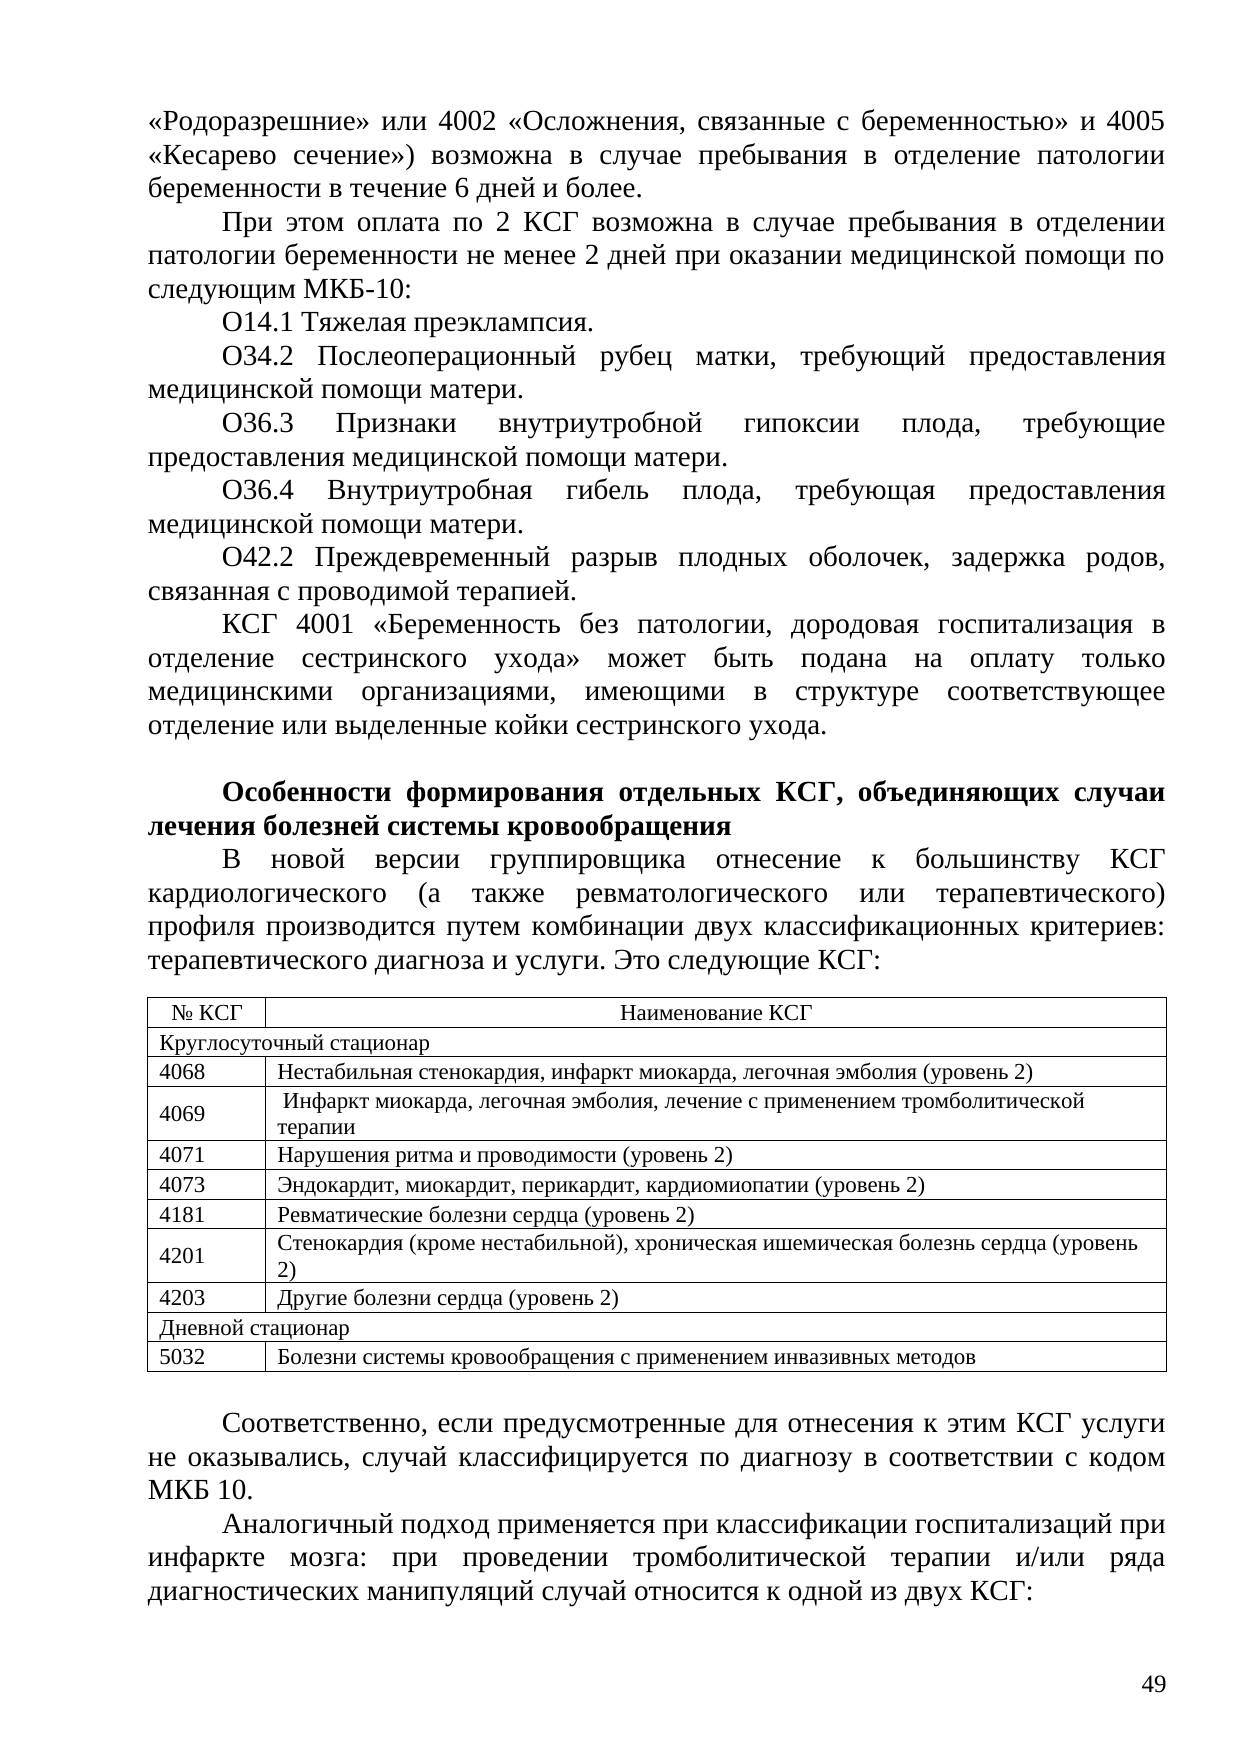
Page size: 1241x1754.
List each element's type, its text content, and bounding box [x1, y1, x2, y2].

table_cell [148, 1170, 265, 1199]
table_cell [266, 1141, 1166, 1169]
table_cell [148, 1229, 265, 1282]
text O42.2 Преждевременный разрыв плодных оболочек, задержка родов, связанная с проводимой терапией. [148, 539, 1166, 606]
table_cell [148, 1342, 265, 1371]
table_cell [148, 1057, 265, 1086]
text O34.2 Послеоперационный рубец матки, требующий предоставления медицинской помощи матери. [148, 338, 1166, 405]
text КСГ 4001 «Беременность без патологии, дородовая госпитализация в отделение сестринского ухода» может быть подана на оплату только медицинскими организациями, имеющими в структуре соответствующее отделение или выделенные койки сестринского ухода. [148, 606, 1166, 741]
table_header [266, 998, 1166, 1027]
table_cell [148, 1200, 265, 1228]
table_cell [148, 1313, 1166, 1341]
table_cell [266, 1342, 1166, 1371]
text Особенности формирования отдельных КСГ, объединяющих случаи лечения болезней системы кровообращения [148, 774, 1166, 841]
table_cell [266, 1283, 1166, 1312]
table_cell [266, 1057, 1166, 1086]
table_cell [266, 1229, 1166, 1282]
text Аналогичный подход применяется при классификации госпитализаций при инфаркте мозга: при проведении тромболитической терапии и/или ряда диагностических манипуляций случай относится к одной из двух КСГ: [148, 1506, 1166, 1607]
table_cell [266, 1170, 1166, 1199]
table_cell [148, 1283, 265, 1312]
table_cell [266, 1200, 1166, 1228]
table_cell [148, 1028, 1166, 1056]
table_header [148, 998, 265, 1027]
text O36.4 Внутриутробная гибель плода, требующая предоставления медицинской помощи матери. [148, 472, 1166, 539]
text O14.1 Тяжелая преэклампсия. [148, 304, 1166, 338]
text O36.3 Признаки внутриутробной гипоксии плода, требующие предоставления медицинской помощи матери. [148, 405, 1166, 472]
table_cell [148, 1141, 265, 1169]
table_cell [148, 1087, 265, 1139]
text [148, 103, 1166, 204]
text В новой версии группировщика отнесение к большинству КСГ кардиологического (а также ревматологического или терапевтического) профиля производится путем комбинации двух классификационных критериев: терапевтического диагноза и услуги. Это следующие КСГ: [148, 841, 1166, 975]
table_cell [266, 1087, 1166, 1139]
text При этом оплата по 2 КСГ возможна в случае пребывания в отделении патологии беременности не менее 2 дней при оказании медицинской помощи по следующим МКБ-10: [148, 204, 1166, 304]
text Соответственно, если предусмотренные для отнесения к этим КСГ услуги не оказывались, случай классифицируется по диагнозу в соответствии с кодом МКБ 10. [148, 1405, 1166, 1506]
